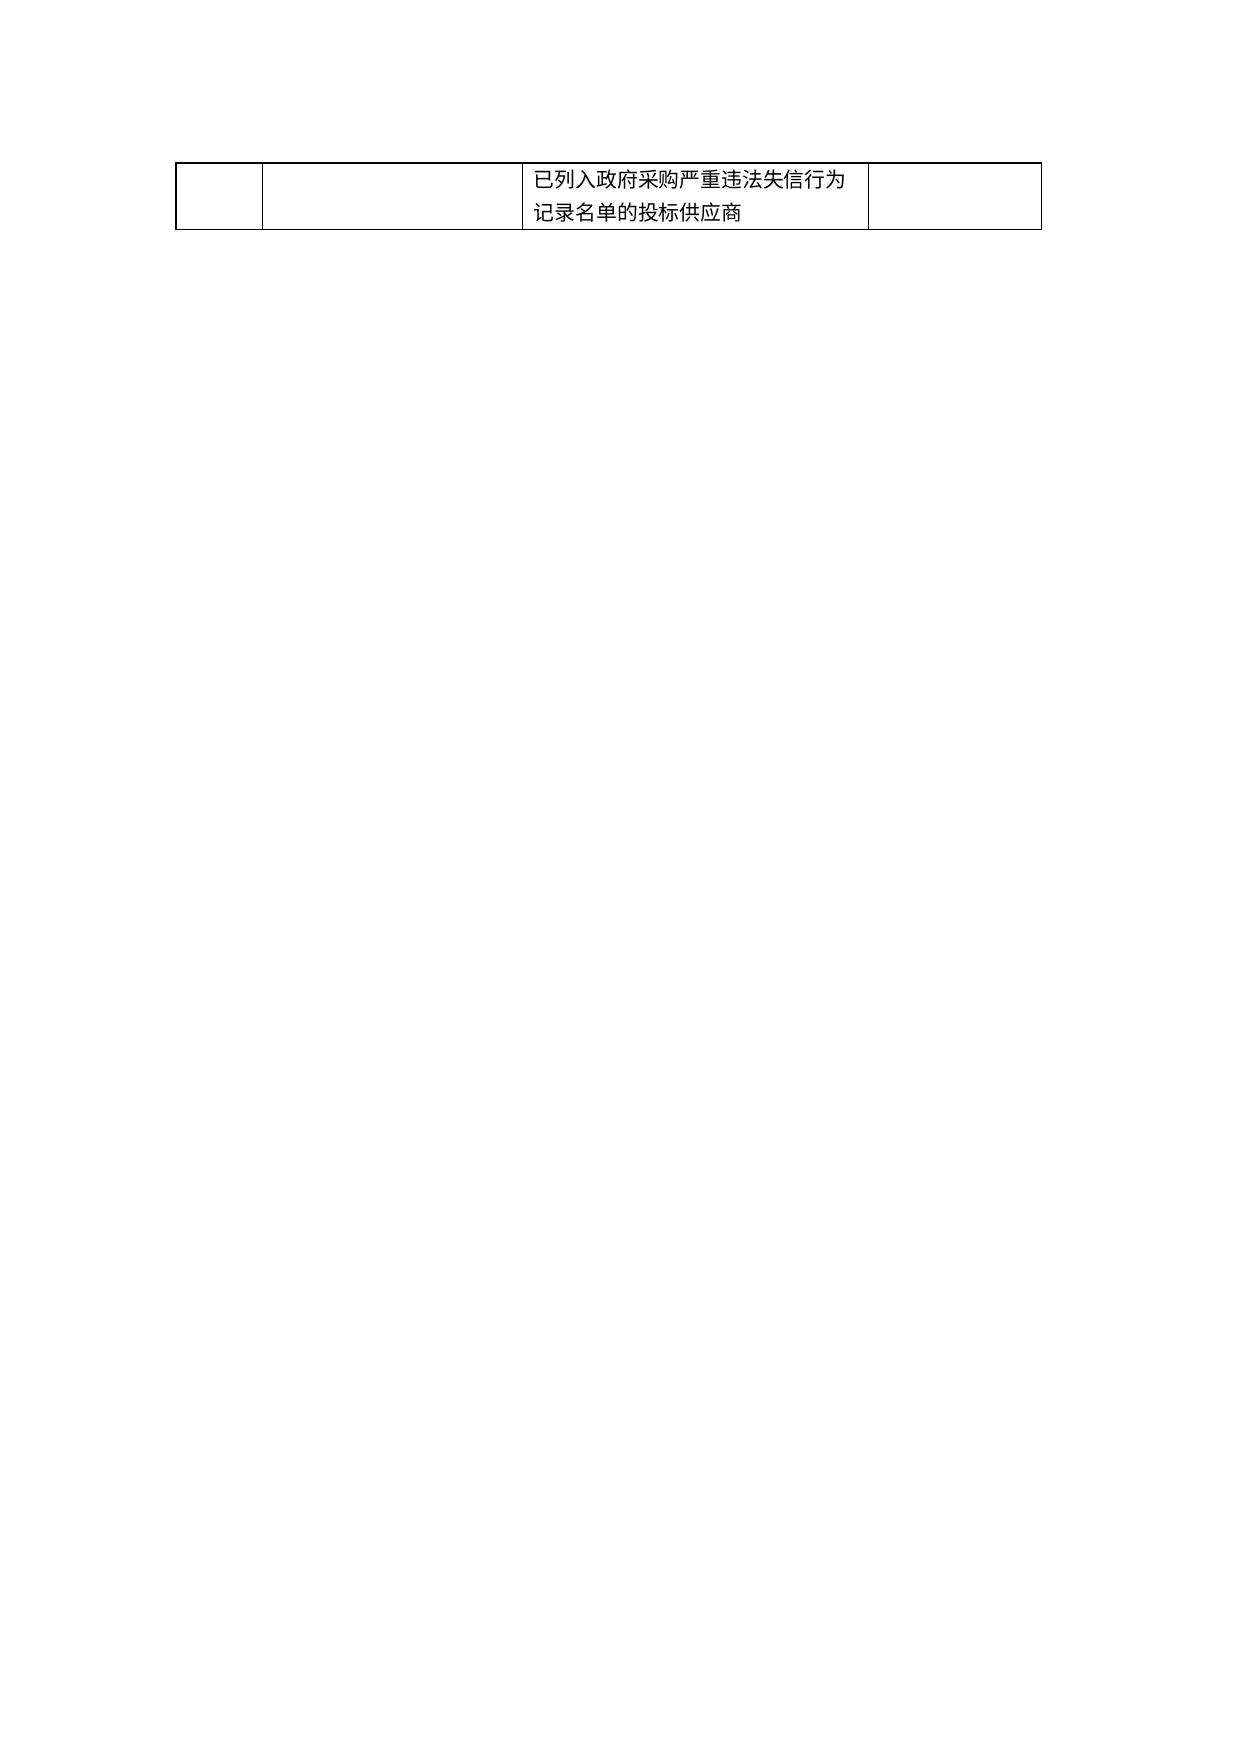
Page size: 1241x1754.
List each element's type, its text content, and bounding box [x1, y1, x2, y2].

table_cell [869, 164, 1041, 228]
table_cell 信誉 [263, 164, 522, 228]
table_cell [523, 164, 868, 228]
table_cell 1 [177, 164, 262, 228]
